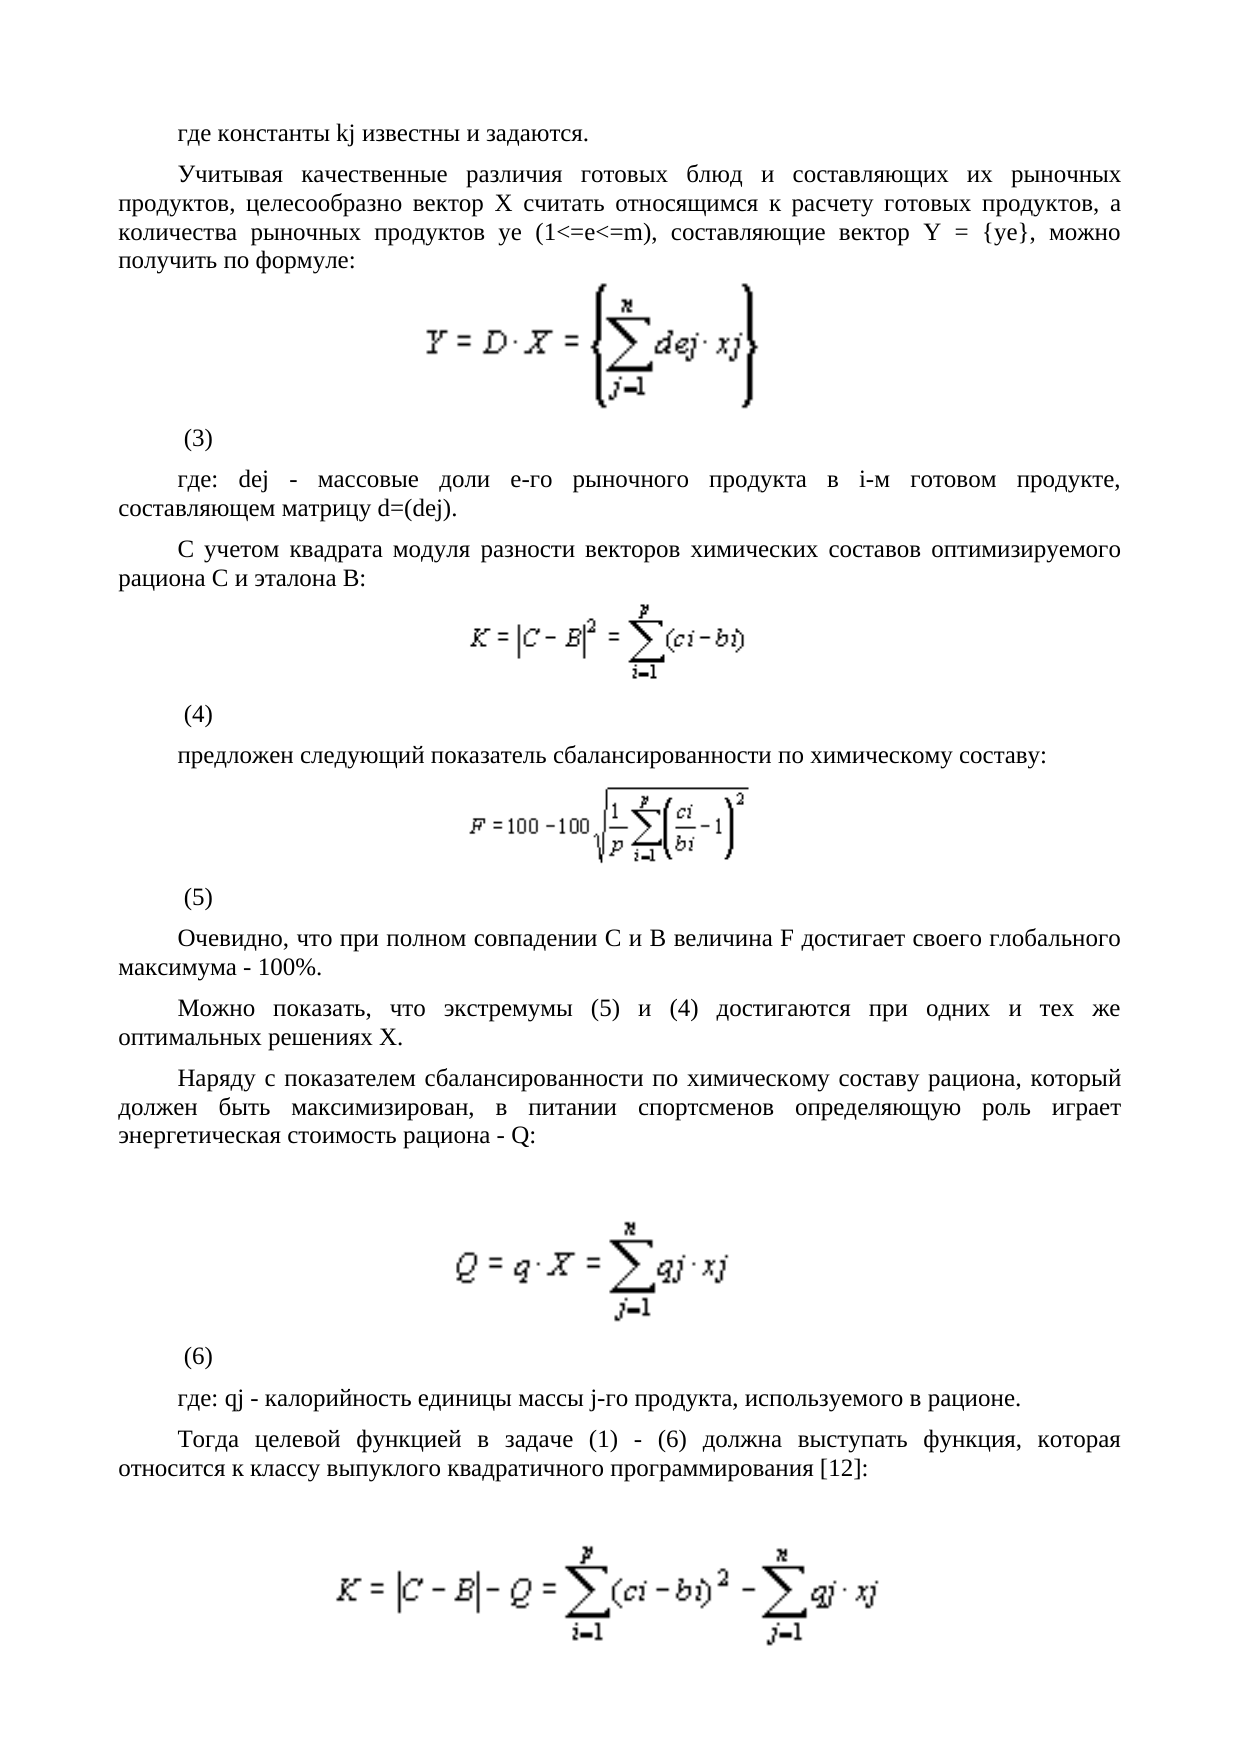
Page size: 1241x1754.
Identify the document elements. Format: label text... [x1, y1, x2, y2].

picture [450, 1208, 736, 1329]
text Можно показать, что экстремумы (5) и (4) достигаются при одних и тех же оптимальных решениях Х. [118, 993, 1122, 1051]
text Наряду с показателем сбалансированности по химическому составу рациона, который должен быть максимизирован, в питании спортсменов определяющую роль играет энергетическая стоимость рациона - Q: [118, 1063, 1122, 1149]
text (6) [118, 1203, 1122, 1370]
picture [420, 277, 766, 411]
text Тогда целевой функцией в задаче (1) - (6) должна выступать функция, которая относится к классу выпуклого квадратичного программирования [12]: [118, 1424, 1122, 1481]
text (4) [118, 604, 1122, 728]
picture [465, 595, 754, 687]
text Учитывая качественные различия готовых блюд и составляющих их рыночных продуктов, целесообразно вектор Х считать относящимся к расчету готовых продуктов, а количества рыночных продуктов ye (1<=e<=m), cоставляющие вектор Y = {ye}, можно получить по формуле: [118, 159, 1122, 274]
text Очевидно, что при полном совпадении С и В величина F достигает своего глобального максимума - 100%. [118, 923, 1122, 981]
picture [465, 781, 754, 870]
text предложен следующий показатель сбалансированности по химическому составу: [118, 740, 1122, 769]
text где: qj - калорийность единицы массы j-го продукта, используемого в рационе. [118, 1383, 1122, 1411]
text где константы kj известны и задаются. [118, 118, 1122, 147]
text (5) [118, 782, 1122, 911]
text С учетом квадрата модуля разности векторов химических составов оптимизируемого рациона С и эталона В: [118, 534, 1122, 591]
text где: dej - массовые доли е-го рыночного продукта в i-м готовом продукте, составляющем матрицу d=(dej). [118, 464, 1122, 521]
picture [330, 1535, 886, 1653]
